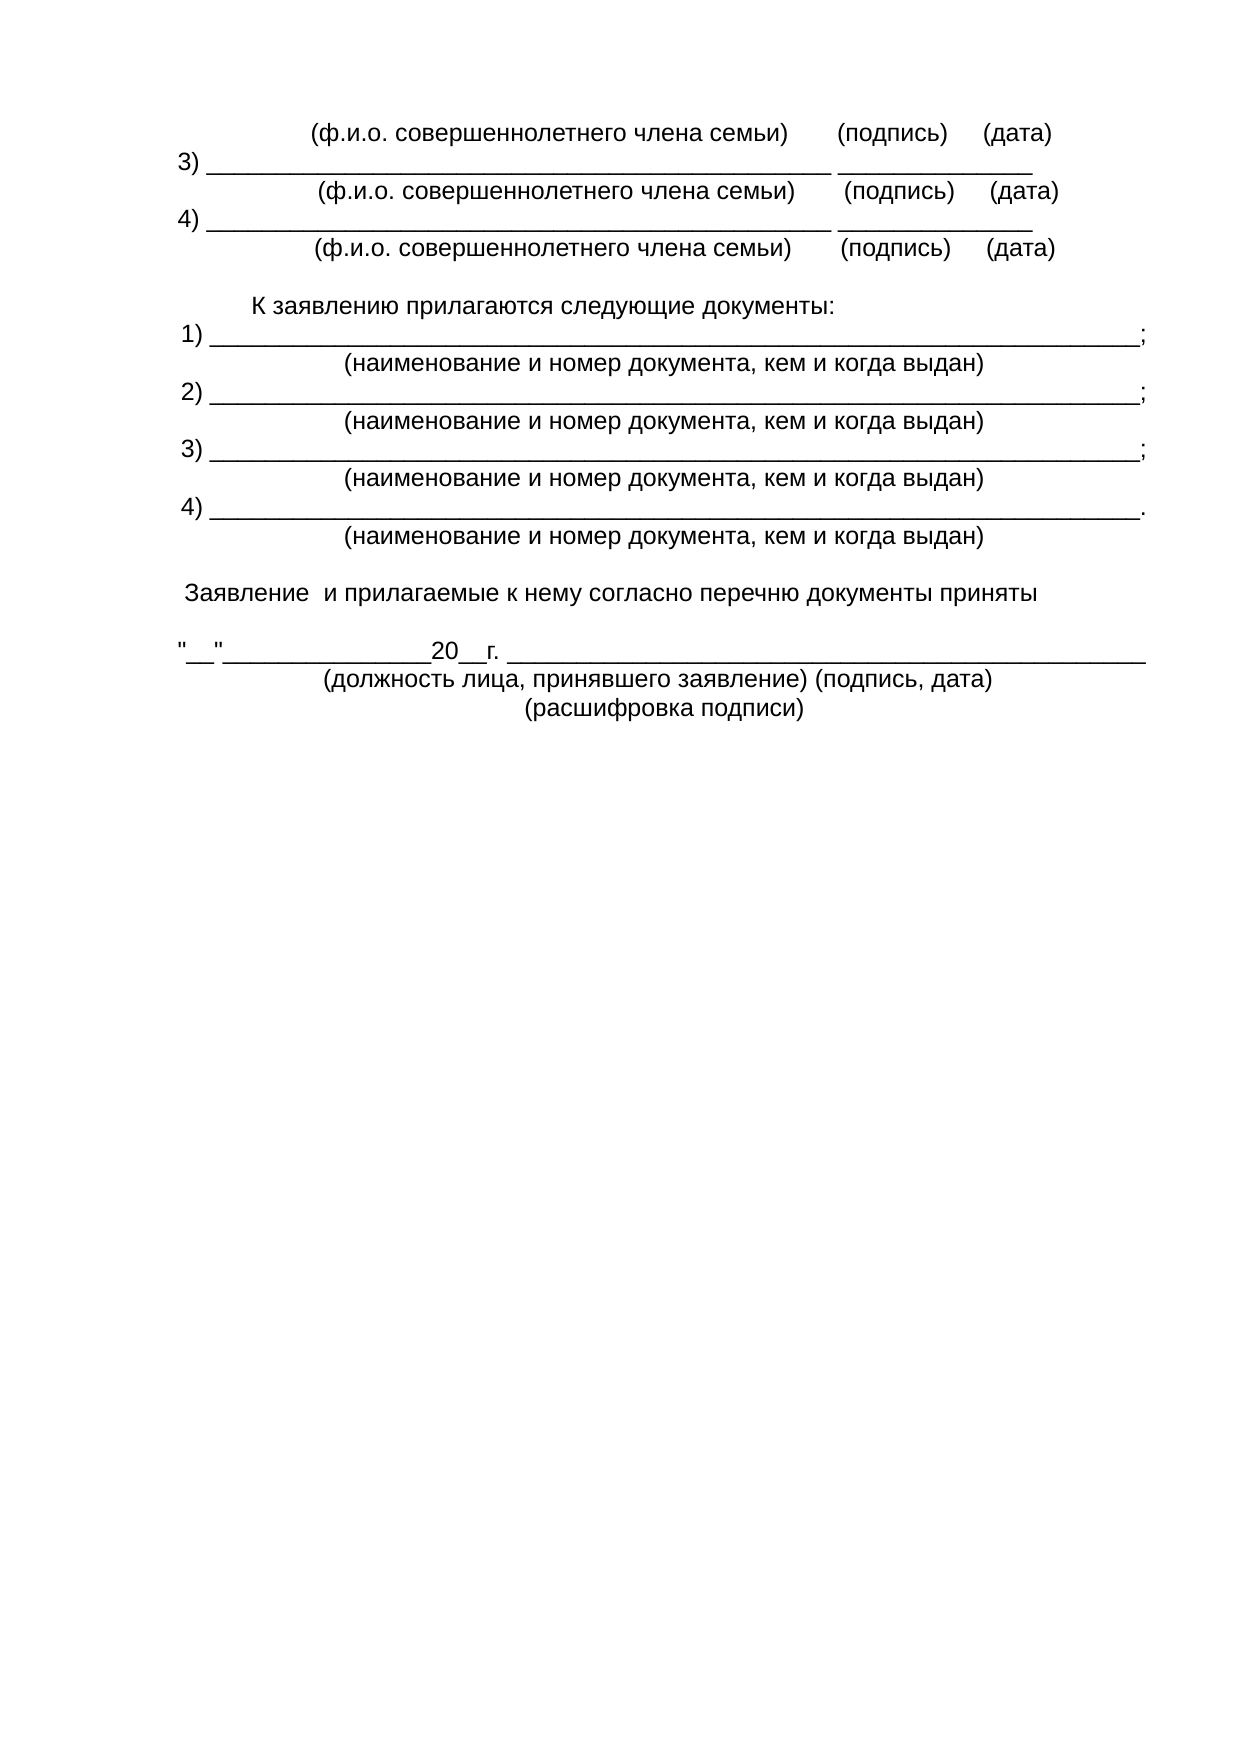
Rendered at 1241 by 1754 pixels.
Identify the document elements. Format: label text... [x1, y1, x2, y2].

text 3) ___________________________________________________________________; (наименование и номер документа, кем и когда выдан) [177, 434, 1152, 492]
text (расшифровка подписи) [177, 693, 1152, 722]
text К заявлению прилагаются следующие документы: [177, 291, 1152, 319]
text 1) ___________________________________________________________________; (наименование и номер документа, кем и когда выдан) [177, 319, 1152, 377]
text "__"_______________20__г. ______________________________________________ [177, 636, 1152, 664]
text 2) ___________________________________________________________________; (наименование и номер документа, кем и когда выдан) [177, 377, 1152, 434]
text (должность лица, принявшего заявление) (подпись, дата) [177, 664, 1152, 693]
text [177, 176, 1152, 204]
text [177, 118, 1152, 147]
text 4) _____________________________________________ ______________ [177, 204, 1152, 233]
text 3) _____________________________________________ ______________ [177, 147, 1152, 176]
text (ф.и.о. совершеннолетнего члена семьи) (подпись) (дата) [177, 233, 1152, 262]
text Заявление и прилагаемые к нему согласно перечню документы приняты [177, 578, 1152, 607]
text 4) ___________________________________________________________________. (наименование и номер документа, кем и когда выдан) [177, 492, 1152, 549]
